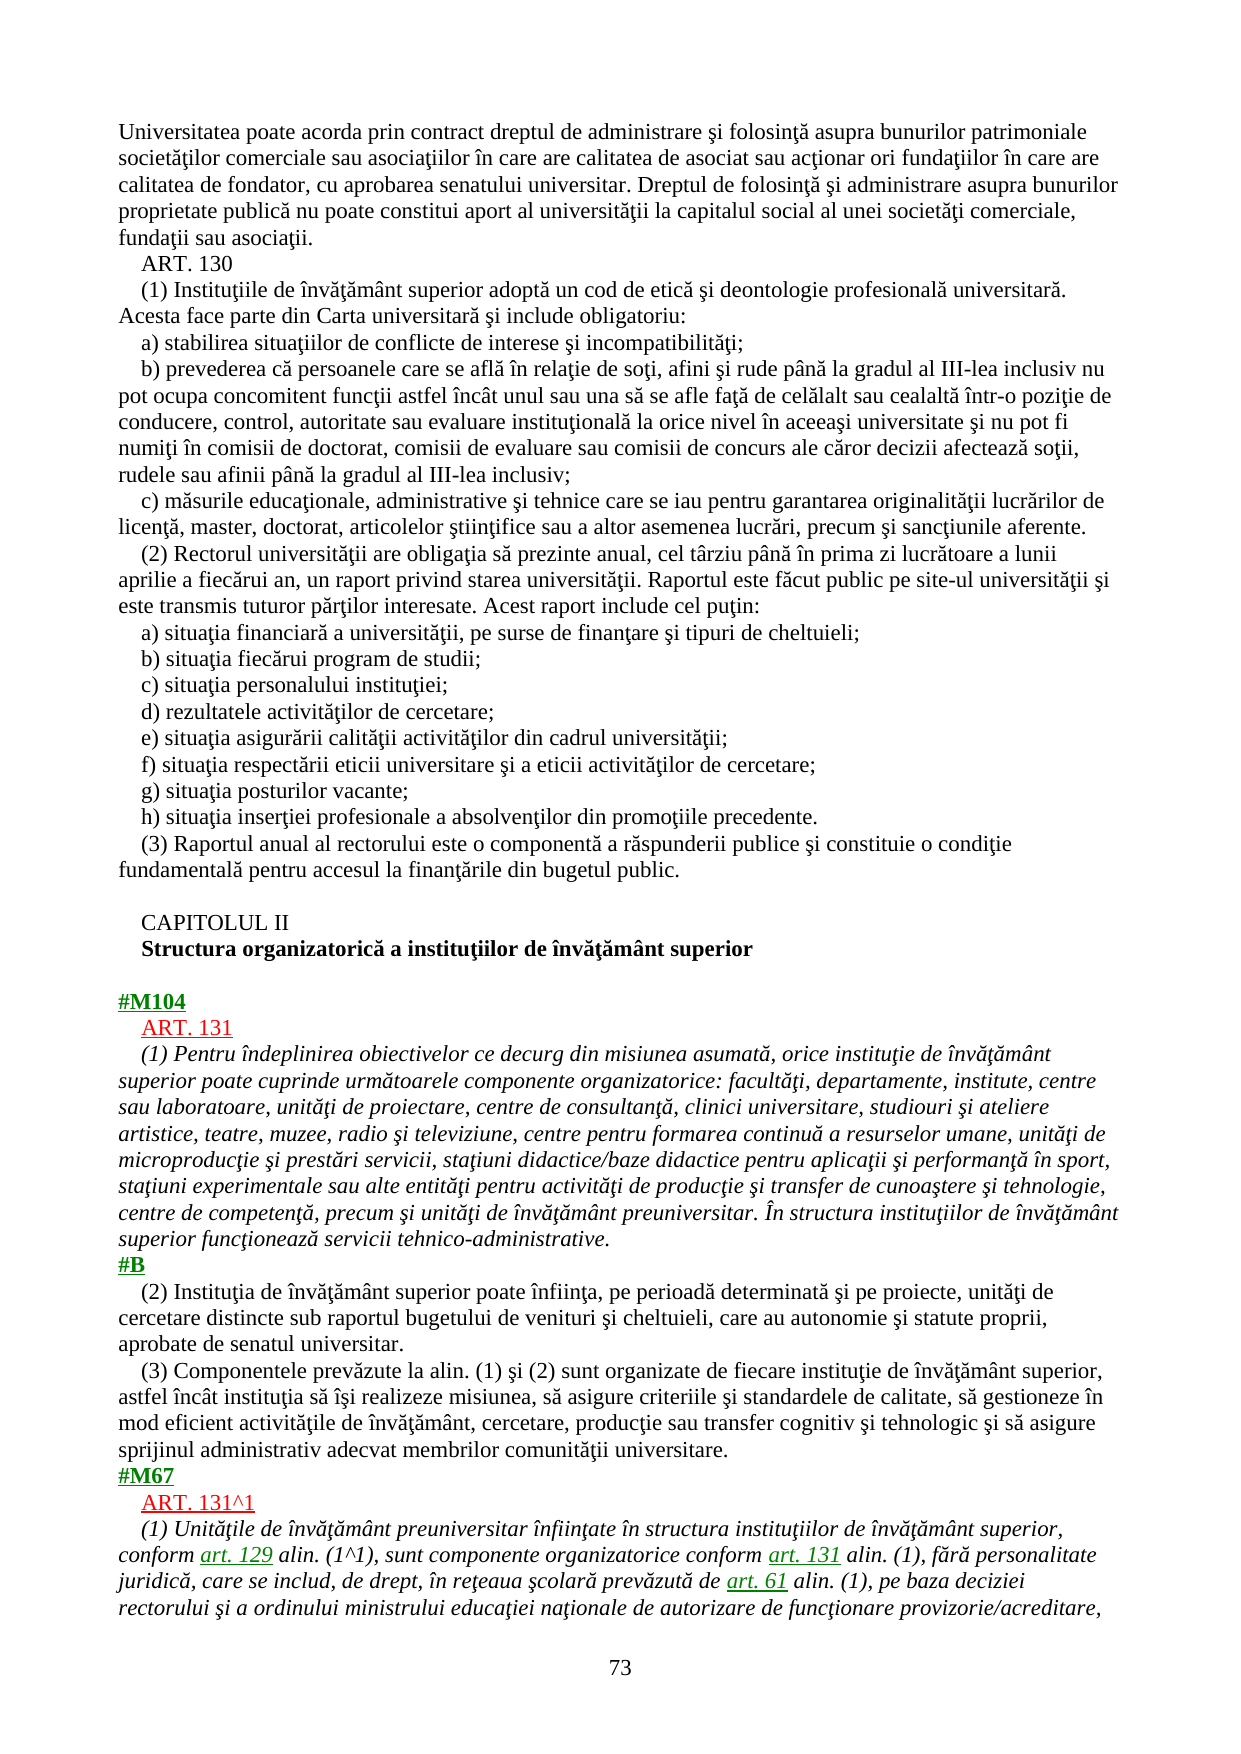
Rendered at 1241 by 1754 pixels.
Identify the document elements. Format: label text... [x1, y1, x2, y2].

text (2) Instituţia de învăţământ superior poate înfiinţa, pe perioadă determinată şi pe proiecte, unităţi de cercetare distincte sub raportul bugetului de venituri şi cheltuieli, care au autonomie şi statute proprii, aprobate de senatul universitar. [118, 1278, 1122, 1357]
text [118, 118, 1122, 250]
text c) situaţia personalului instituţiei; [118, 672, 1122, 698]
text Structura organizatorică a instituţiilor de învăţământ superior [118, 935, 1122, 961]
text (3) Componentele prevăzute la alin. (1) şi (2) sunt organizate de fiecare instituţie de învăţământ superior, astfel încât instituţia să îşi realizeze misiunea, să asigure criteriile şi standardele de calitate, să gestioneze în mod eficient activităţile de învăţământ, cercetare, producţie sau transfer cognitiv şi tehnologic şi să asigure sprijinul administrativ adecvat membrilor comunităţii universitare. [118, 1357, 1122, 1462]
text ART. 131 [118, 1014, 1122, 1041]
text CAPITOLUL II [118, 909, 1122, 935]
text b) situaţia fiecărui program de studii; [118, 645, 1122, 672]
text a) stabilirea situaţiilor de conflicte de interese şi incompatibilităţi; [118, 329, 1122, 355]
text e) situaţia asigurării calităţii activităţilor din cadrul universităţii; [118, 724, 1122, 751]
text #M67 [118, 1462, 1122, 1488]
text c) măsurile educaţionale, administrative şi tehnice care se iau pentru garantarea originalităţii lucrărilor de licenţă, master, doctorat, articolelor ştiinţifice sau a altor asemenea lucrări, precum şi sancţiunile aferente. [118, 487, 1122, 540]
text #M104 [118, 988, 1122, 1014]
text #B [118, 1251, 1122, 1278]
text ART. 131^1 [118, 1488, 1122, 1515]
text a) situaţia financiară a universităţii, pe surse de finanţare şi tipuri de cheltuieli; [118, 619, 1122, 645]
text ART. 130 [118, 250, 1122, 276]
text (1) Instituţiile de învăţământ superior adoptă un cod de etică şi deontologie profesională universitară. Acesta face parte din Carta universitară şi include obligatoriu: [118, 276, 1122, 329]
text d) rezultatele activităţilor de cercetare; [118, 698, 1122, 724]
text (1) Pentru îndeplinirea obiectivelor ce decurg din misiunea asumată, orice instituţie de învăţământ superior poate cuprinde următoarele componente organizatorice: facultăţi, departamente, institute, centre sau laboratoare, unităţi de proiectare, centre de consultanţă, clinici universitare, studiouri şi ateliere artistice, teatre, muzee, radio şi televiziune, centre pentru formarea continuă a resurselor umane, unităţi de microproducţie şi prestări servicii, staţiuni didactice/baze didactice pentru aplicaţii şi performanţă în sport, staţiuni experimentale sau alte entităţi pentru activităţi de producţie şi transfer de cunoaştere şi tehnologie, centre de competenţă, precum şi unităţi de învăţământ preuniversitar. În structura instituţiilor de învăţământ superior funcţionează servicii tehnico-administrative. [118, 1041, 1122, 1251]
text b) prevederea că persoanele care se află în relaţie de soţi, afini şi rude până la gradul al III-lea inclusiv nu pot ocupa concomitent funcţii astfel încât unul sau una să se afle faţă de celălalt sau cealaltă într-o poziţie de conducere, control, autoritate sau evaluare instituţională la orice nivel în aceeaşi universitate şi nu pot fi numiţi în comisii de doctorat, comisii de evaluare sau comisii de concurs ale căror decizii afectează soţii, rudele sau afinii până la gradul al III-lea inclusiv; [118, 355, 1122, 487]
text f) situaţia respectării eticii universitare şi a eticii activităţilor de cercetare; [118, 751, 1122, 777]
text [118, 1515, 1122, 1620]
text h) situaţia inserţiei profesionale a absolvenţilor din promoţiile precedente. [118, 803, 1122, 830]
text g) situaţia posturilor vacante; [118, 777, 1122, 803]
text (3) Raportul anual al rectorului este o componentă a răspunderii publice şi constituie o condiţie fundamentală pentru accesul la finanţările din bugetul public. [118, 830, 1122, 882]
text (2) Rectorul universităţii are obligaţia să prezinte anual, cel târziu până în prima zi lucrătoare a lunii aprilie a fiecărui an, un raport privind starea universităţii. Raportul este făcut public pe site-ul universităţii şi este transmis tuturor părţilor interesate. Acest raport include cel puţin: [118, 540, 1122, 619]
